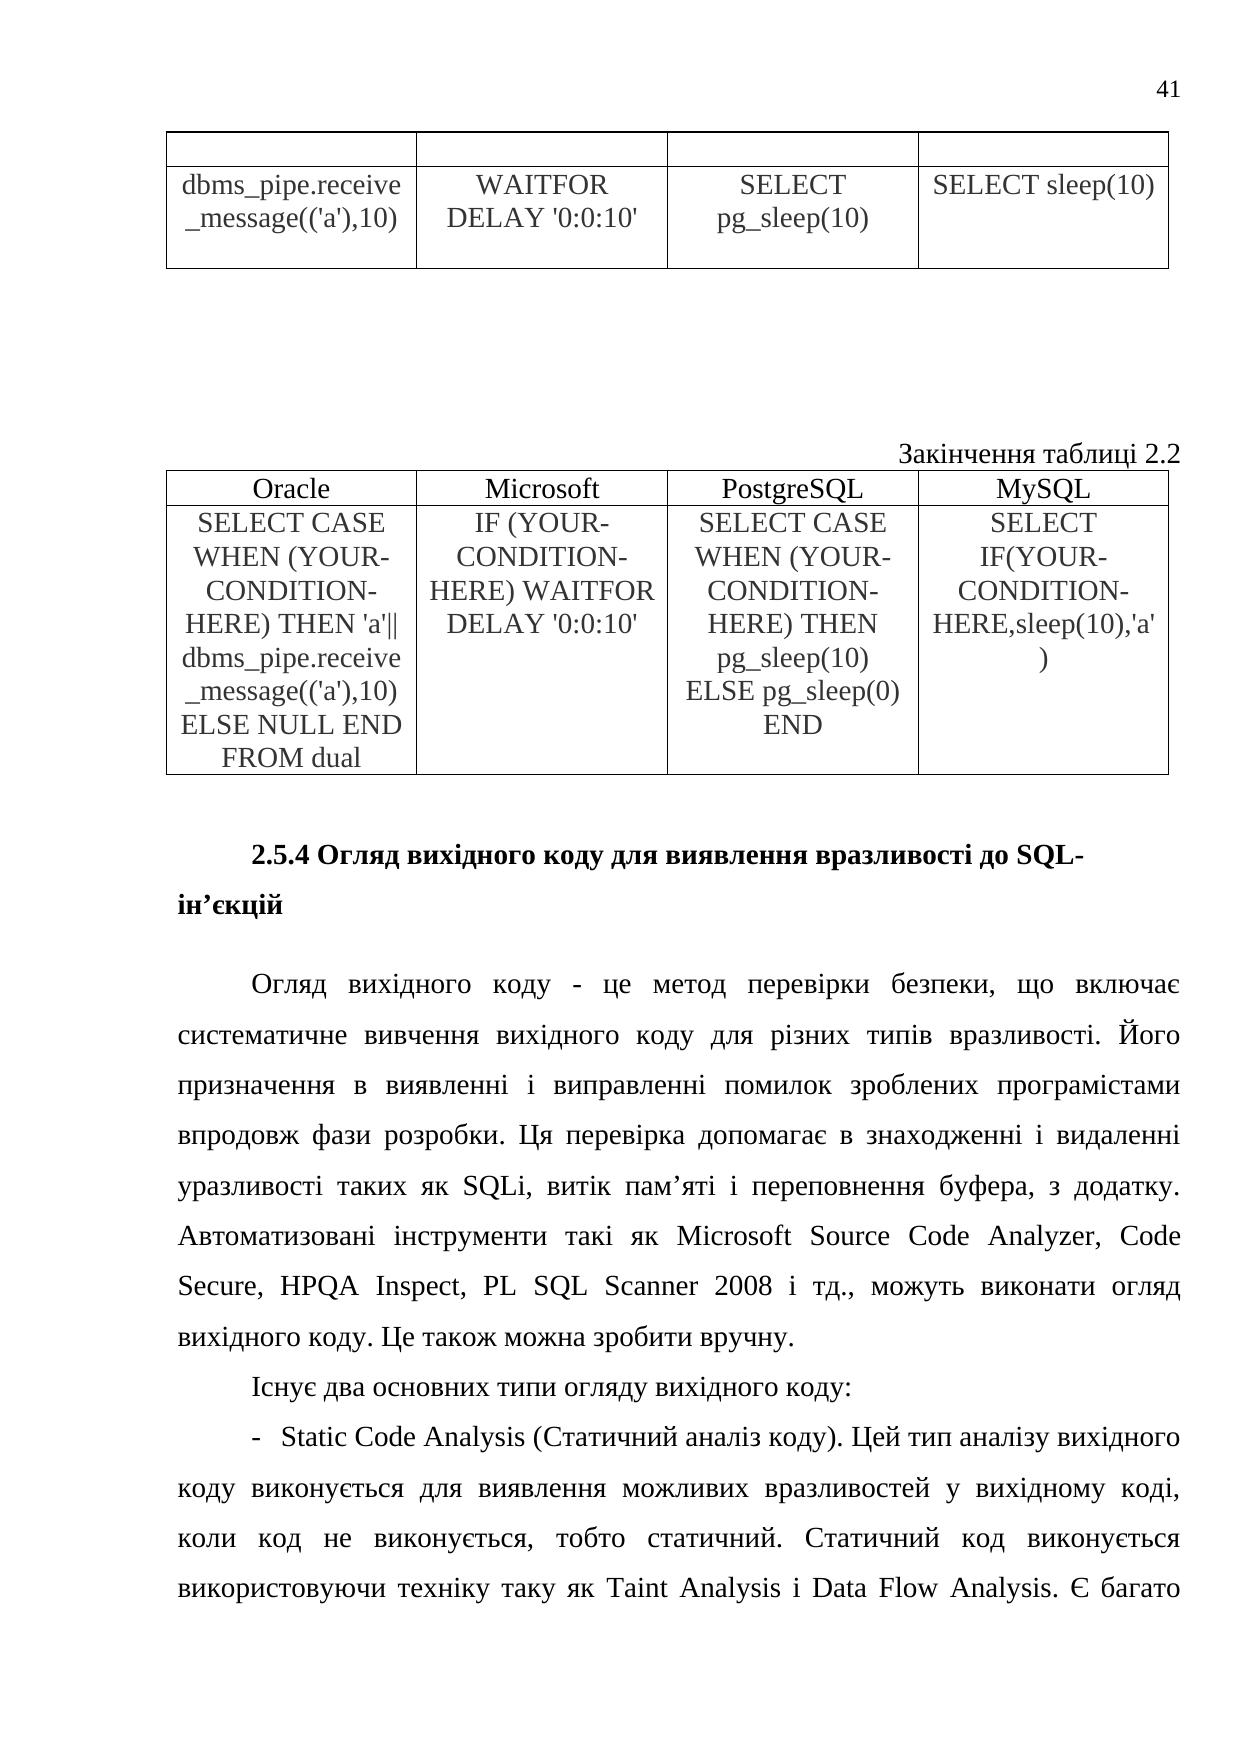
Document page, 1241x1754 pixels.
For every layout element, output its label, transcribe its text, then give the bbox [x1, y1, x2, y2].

text Закінчення таблиці 2.2 [177, 436, 1181, 470]
table_cell SELECT CASE WHEN (YOUR-CONDITION-HERE) THEN pg_sleep(10) ELSE pg_sleep(0) END [668, 506, 918, 774]
table_cell SELECT IF(YOUR-CONDITION-HERE,sleep(10),'a') [919, 506, 1168, 774]
table_cell SELECT sleep(10) [919, 167, 1168, 268]
table_header Microsoft [417, 471, 667, 504]
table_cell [668, 133, 918, 166]
table_cell IF (YOUR-CONDITION-HERE) WAITFOR DELAY '0:0:10' [417, 506, 667, 774]
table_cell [919, 133, 1168, 166]
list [177, 1419, 1181, 1604]
table_header PostgreSQL [668, 471, 918, 504]
text Існує два основних типи огляду вихідного коду: [177, 1369, 1181, 1403]
text Огляд вихідного коду - це метод перевірки безпеки, що включає систематичне вивчення вихідного коду для різних типів вразливості. Його призначення в виявленні і виправленні помилок зроблених програмістами впродовж фази розробки. Ця перевірка допомагає в знаходженні і видаленні уразливості таких як SQLi, витік пам’яті і переповнення буфера, з додатку. Автоматизовані інструменти такі як Microsoft Source Code Analyzer, Code Secure, HPQA Inspect, PL SQL Scanner 2008 і тд., можуть виконати огляд вихідного коду. Це також можна зробити вручну. [177, 967, 1181, 1352]
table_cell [417, 133, 667, 166]
table_header Oracle [167, 471, 416, 504]
table_cell dbms_pipe.receive_message(('a'),10) [167, 167, 416, 268]
table_cell SELECT pg_sleep(10) [668, 167, 918, 268]
table_cell WAITFOR DELAY '0:0:10' [417, 167, 667, 268]
table_header MySQL [919, 471, 1168, 504]
table_cell SELECT CASE WHEN (YOUR-CONDITION-HERE) THEN 'a'||dbms_pipe.receive_message(('a'),10) ELSE NULL END FROM dual [167, 506, 416, 774]
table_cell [167, 133, 416, 166]
subtitle 2.5.4 Огляд вихідного коду для виявлення вразливості до SQL-ін’єкцій [177, 837, 1181, 921]
